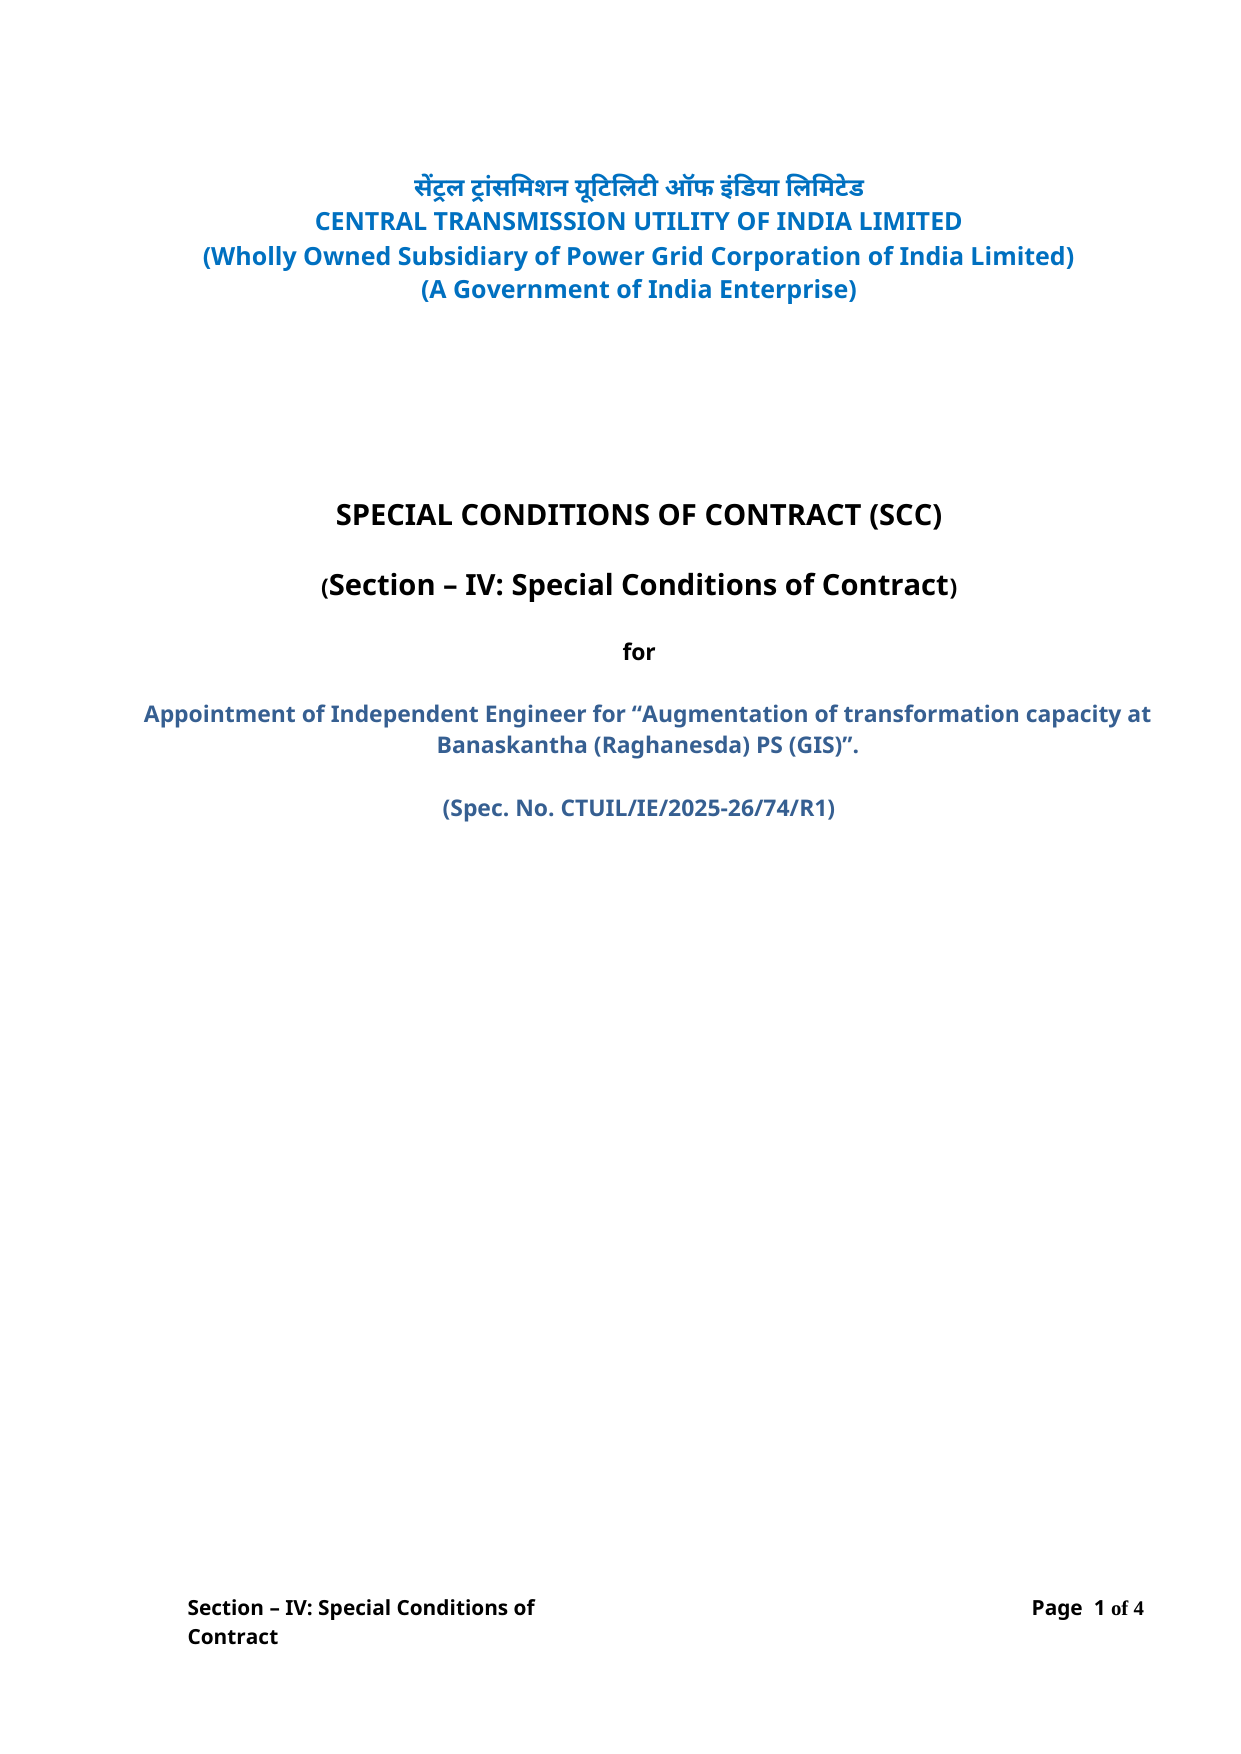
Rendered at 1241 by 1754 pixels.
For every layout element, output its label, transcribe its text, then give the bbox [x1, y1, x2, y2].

text (Section – IV: Special Conditions of Contract) [187, 565, 1090, 604]
text (A Government of India Enterprise) [187, 272, 1090, 306]
text Appointment of Independent Engineer for “Augmentation of transformation capacity at Banaskantha (Raghanesda) PS (GIS)”. [128, 698, 1167, 761]
text for [187, 636, 1090, 667]
text CENTRAL TRANSMISSION UTILITY OF INDIA LIMITED [187, 204, 1090, 238]
text (Wholly Owned Subsidiary of Power Grid Corporation of India Limited) [187, 238, 1090, 272]
text सेंट्रल ट्रांसमिशन यूटिलिटी ऑफ इंडिया लिमिटेड [187, 154, 1090, 204]
text (Spec. No. CTUIL/IE/2025-26/74/R1) [187, 792, 1090, 823]
text SPECIAL CONDITIONS OF CONTRACT (SCC) [187, 494, 1090, 533]
